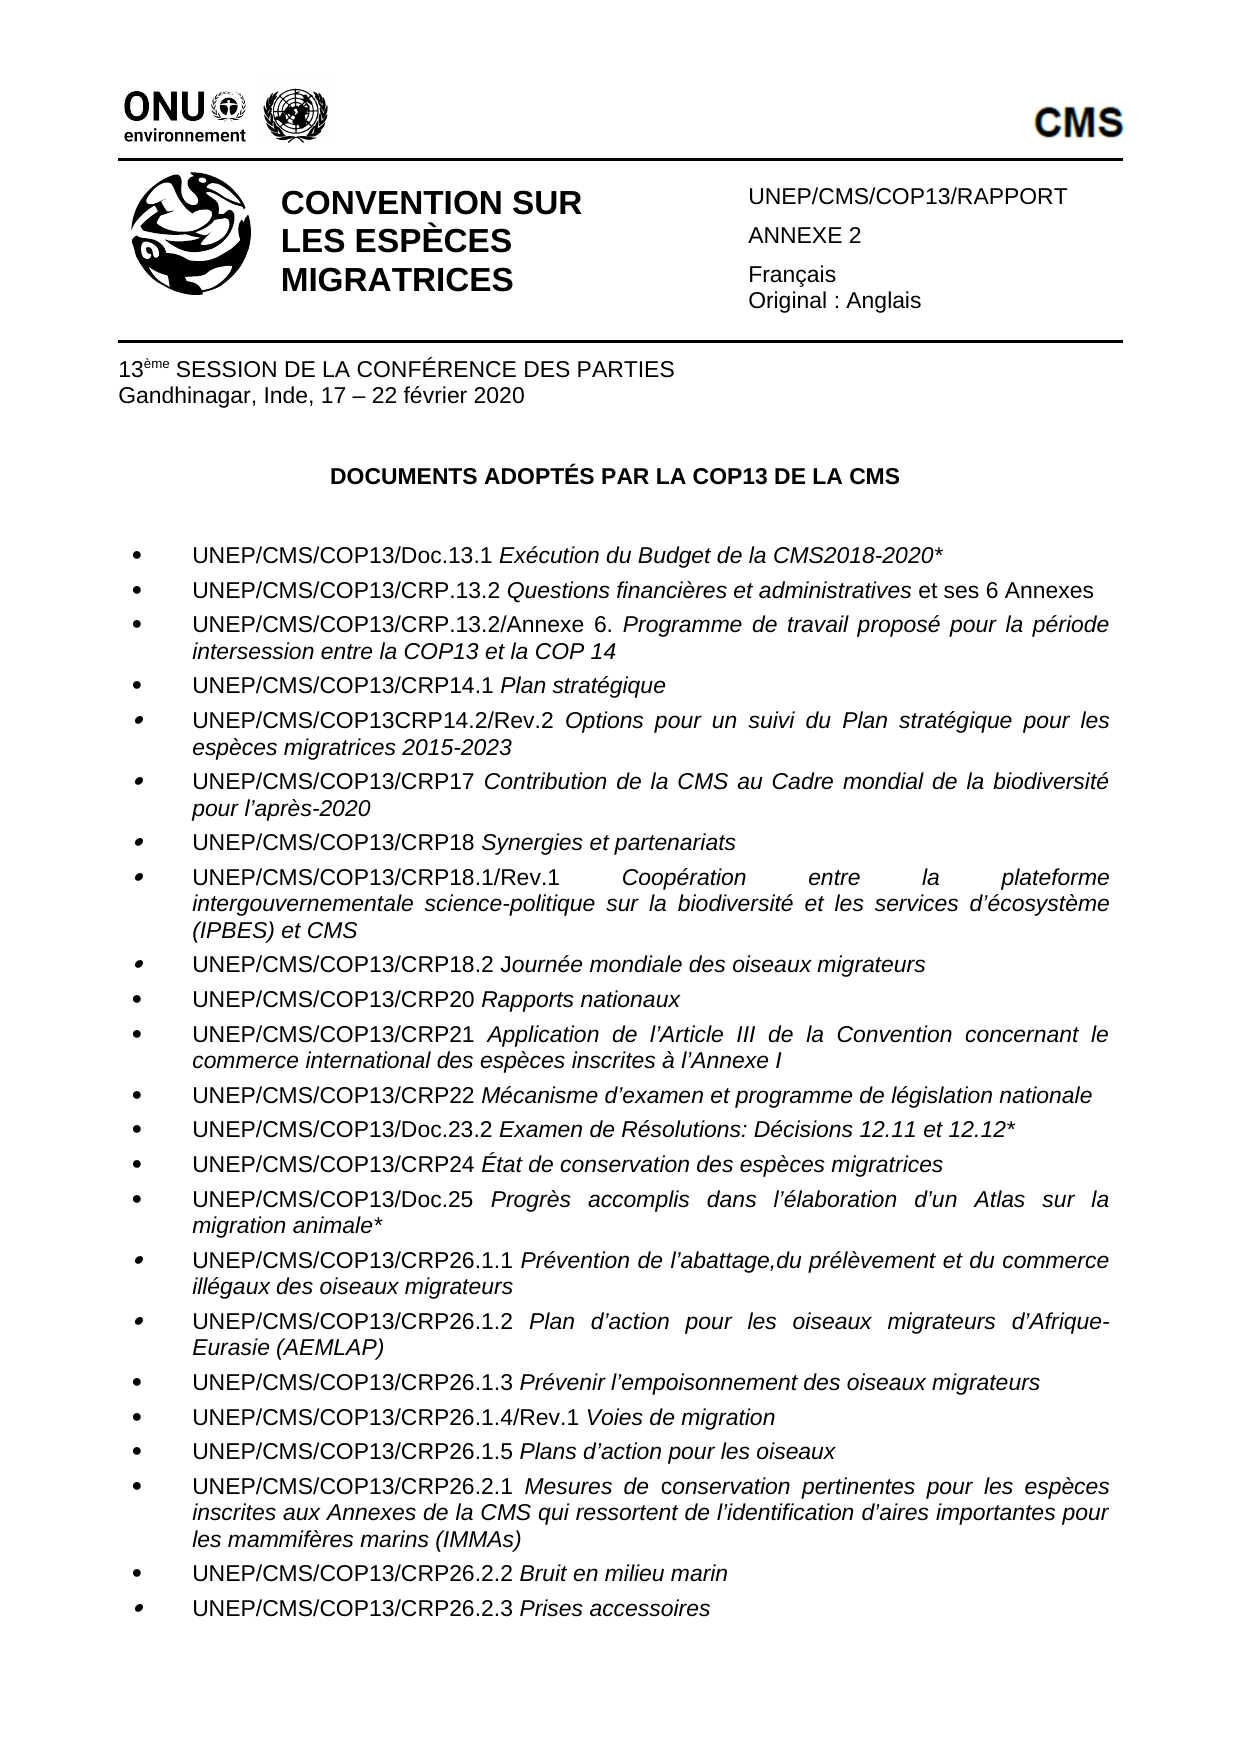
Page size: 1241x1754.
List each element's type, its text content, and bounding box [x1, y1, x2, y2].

list UNEP/CMS/COP13/CRP24 État de conservation des espèces migratrices [133, 1151, 1112, 1177]
list UNEP/CMS/COP13/CRP26.1.3 Prévenir l’empoisonnement des oiseaux migrateurs [133, 1369, 1112, 1395]
list UNEP/CMS/COP13/CRP14.1 Plan stratégique [133, 672, 1112, 699]
list UNEP/CMS/COP13/CRP22 Mécanisme d’examen et programme de législation nationale [133, 1082, 1112, 1108]
text 13ème SESSION DE LA CONFÉRENCE DES PARTIES [118, 356, 1112, 382]
list UNEP/CMS/COP13/CRP18.2 Journée mondiale des oiseaux migrateurs [133, 951, 1112, 978]
list UNEP/CMS/COP13/CRP26.1.1 Prévention de l’abattage,du prélèvement et du commerce illégaux des oiseaux migrateurs [133, 1247, 1112, 1299]
picture [1032, 100, 1126, 144]
list UNEP/CMS/COP13/CRP18.1/Rev.1 Coopération entre la plateforme intergouvernementale science-politique sur la biodiversité et les services d’écosystème (IPBES) et CMS [133, 864, 1112, 943]
list UNEP/CMS/COP13/Doc.13.1 Exécution du Budget de la CMS2018-2020* [133, 542, 1112, 568]
list UNEP/CMS/COP13/CRP18 Synergies et partenariats [133, 829, 1112, 856]
list UNEP/CMS/COP13/CRP20 Rapports nationaux [133, 986, 1112, 1012]
list UNEP/CMS/COP13/CRP17 Contribution de la CMS au Cadre mondial de la biodiversité pour l’après-2020 [133, 768, 1112, 821]
table_header UNEP/CMS/COP13/RAPPORT ANNEXE 2 Français Original : Anglais [737, 161, 1123, 340]
text Gandhinagar, Inde, 17 – 22 février 2020 [118, 384, 1112, 409]
list UNEP/CMS/COP13/CRP26.2.2 Bruit en milieu marin [133, 1560, 1112, 1587]
list UNEP/CMS/COP13/CRP26.1.5 Plans d’action pour les oiseaux [133, 1438, 1112, 1464]
list UNEP/CMS/COP13CRP14.2/Rev.2 Options pour un suivi du Plan stratégique pour les espèces migratrices 2015-2023 [133, 707, 1112, 760]
list UNEP/CMS/COP13/CRP26.1.4/Rev.1 Voies de migration [133, 1403, 1112, 1430]
text DOCUMENTS ADOPTÉS PAR LA COP13 DE LA CMS [118, 463, 1112, 489]
picture [116, 83, 251, 147]
list UNEP/CMS/COP13/CRP.13.2/Annexe 6. Programme de travail proposé pour la période intersession entre la COP13 et la COP 14 [133, 611, 1112, 664]
list UNEP/CMS/COP13/CRP26.2.3 Prises accessoires [133, 1595, 1112, 1621]
list UNEP/CMS/COP13/CRP21 Application de l’Article III de la Convention concernant le commerce international des espèces inscrites à l’Annexe I [133, 1021, 1112, 1073]
table_header [118, 161, 277, 340]
list UNEP/CMS/COP13/Doc.23.2 Examen de Résolutions: Décisions 12.11 et 12.12* [133, 1116, 1112, 1143]
list UNEP/CMS/COP13/CRP26.2.1 Mesures de conservation pertinentes pour les espèces inscrites aux Annexes de la CMS qui ressortent de l’identification d’aires importantes pour les mammifères marins (IMMAs) [133, 1473, 1112, 1552]
list UNEP/CMS/COP13/Doc.25 Progrès accomplis dans l’élaboration d’un Atlas sur la migration animale* [133, 1186, 1112, 1238]
list UNEP/CMS/COP13/CRP.13.2 Questions financières et administratives et ses 6 Annexes [133, 577, 1112, 603]
list UNEP/CMS/COP13/CRP26.1.2 Plan d’action pour les oiseaux migrateurs d’Afrique-Eurasie (AEMLAP) [133, 1308, 1112, 1361]
table_header CONVENTION SUR LES ESPÈCES MIGRATRICES [277, 161, 737, 340]
